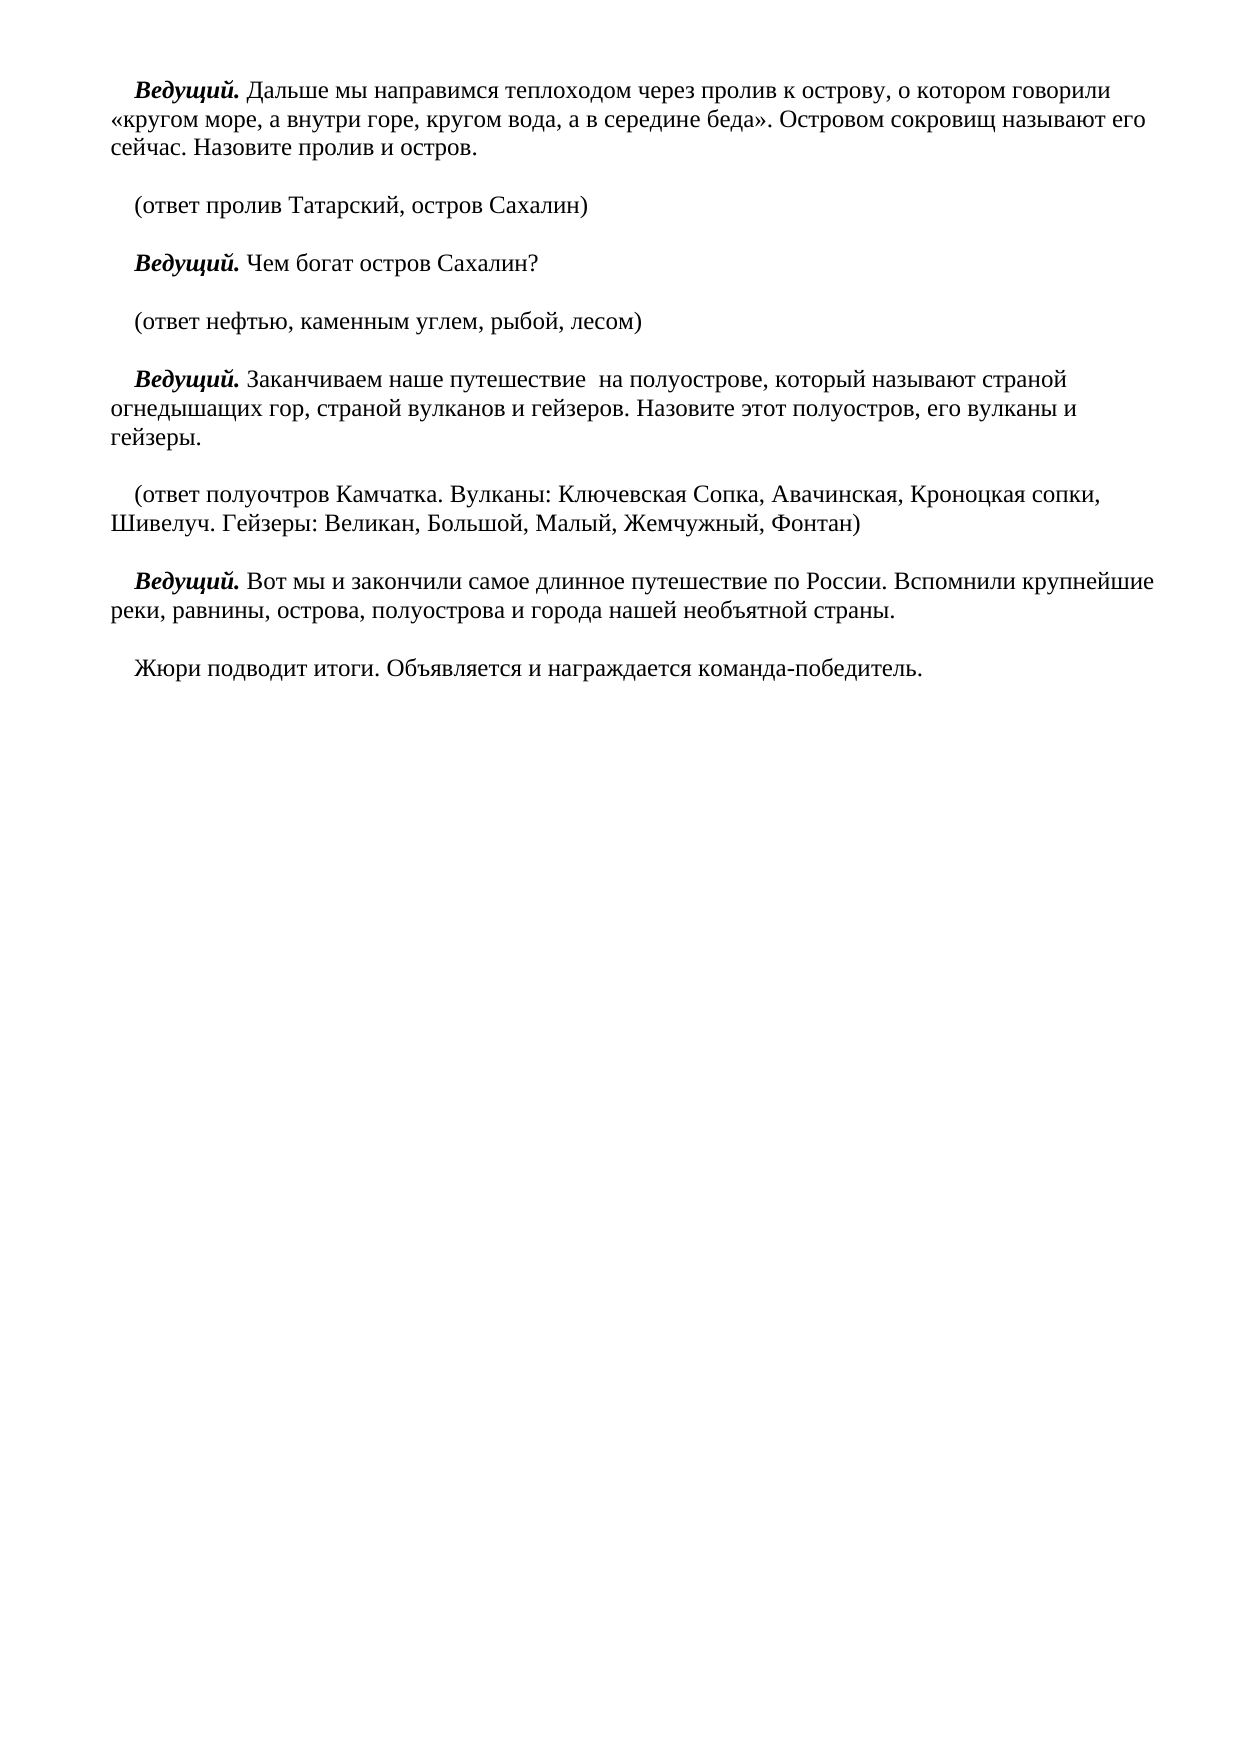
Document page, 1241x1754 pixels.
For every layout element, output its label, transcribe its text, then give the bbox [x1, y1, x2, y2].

text Ведущий. Дальше мы направимся теплоходом через пролив к острову, о котором говорили «кругом море, а внутри горе, кругом вода, а в середине беда». Островом сокровищ называют его сейчас. Назовите пролив и остров. [110, 75, 1165, 161]
text (ответ пролив Татарский, остров Сахалин) [110, 190, 1165, 219]
text (ответ полуочтров Камчатка. Вулканы: Ключевская Сопка, Авачинская, Кроноцкая сопки, Шивелуч. Гейзеры: Великан, Большой, Малый, Жемчужный, Фонтан) [110, 479, 1165, 537]
text Ведущий. Чем богат остров Сахалин? [110, 248, 1165, 277]
text Ведущий. Заканчиваем наше путешествие на полуострове, который называют страной огнедышащих гор, страной вулканов и гейзеров. Назовите этот полуостров, его вулканы и гейзеры. [110, 364, 1165, 450]
text Ведущий. Вот мы и закончили самое длинное путешествие по России. Вспомнили крупнейшие реки, равнины, острова, полуострова и города нашей необъятной страны. [110, 566, 1165, 624]
text (ответ нефтью, каменным углем, рыбой, лесом) [110, 306, 1165, 335]
text Жюри подводит итоги. Объявляется и награждается команда-победитель. [110, 653, 1165, 682]
